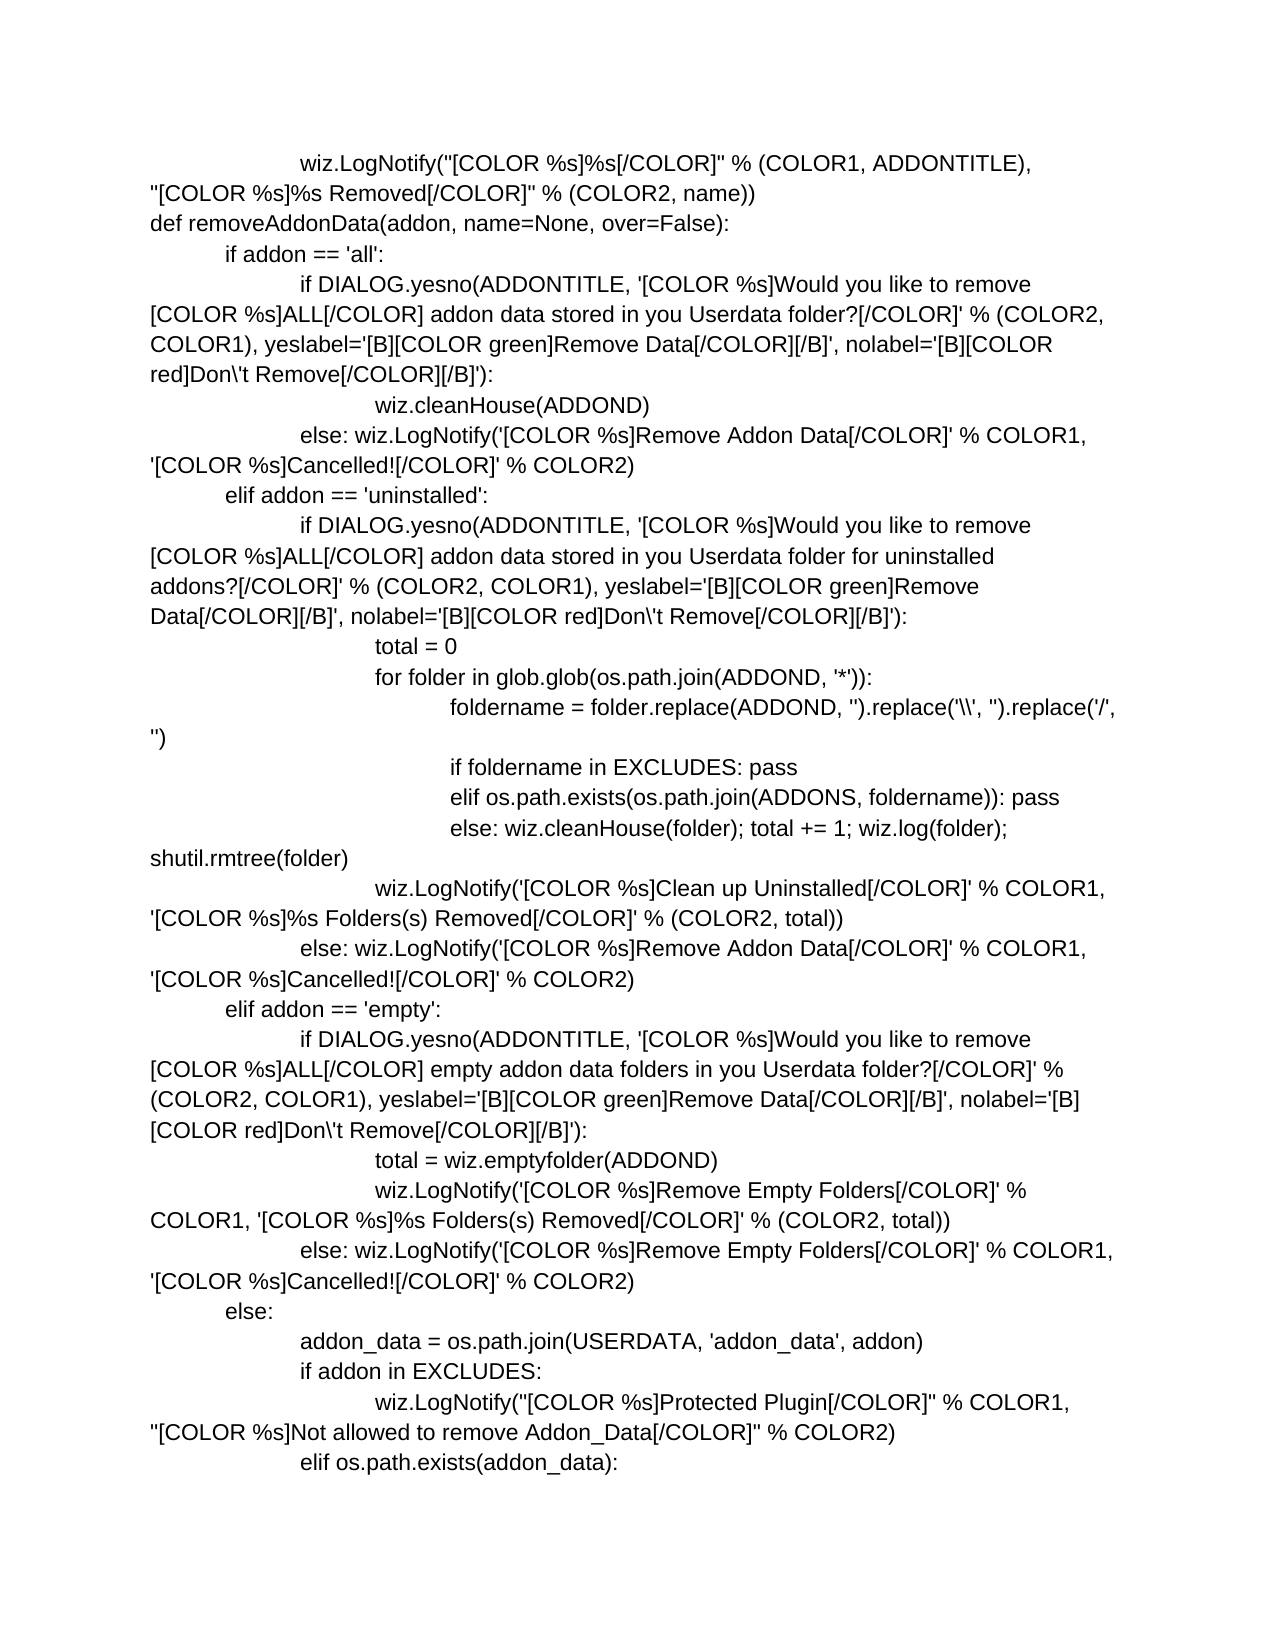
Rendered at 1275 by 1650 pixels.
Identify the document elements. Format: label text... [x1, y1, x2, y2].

text wiz.LogNotify('[COLOR %s]Remove Empty Folders[/COLOR]' % COLOR1, '[COLOR %s]%s Folders(s) Removed[/COLOR]' % (COLOR2, total)) [150, 1177, 1125, 1234]
text if foldername in EXCLUDES: pass [150, 754, 1125, 781]
text else: wiz.LogNotify('[COLOR %s]Remove Addon Data[/COLOR]' % COLOR1, '[COLOR %s]Cancelled![/COLOR]' % COLOR2) [150, 935, 1125, 992]
text if addon == 'all': [150, 241, 1125, 267]
text wiz.cleanHouse(ADDOND) [150, 392, 1125, 418]
text if DIALOG.yesno(ADDONTITLE, '[COLOR %s]Would you like to remove [COLOR %s]ALL[/COLOR] empty addon data folders in you Userdata folder?[/COLOR]' % (COLOR2, COLOR1), yeslabel='[B][COLOR green]Remove Data[/COLOR][/B]', nolabel='[B][COLOR red]Don\'t Remove[/COLOR][/B]'): [150, 1026, 1125, 1143]
text def removeAddonData(addon, name=None, over=False): [150, 210, 1125, 237]
text total = 0 [150, 633, 1125, 660]
text if DIALOG.yesno(ADDONTITLE, '[COLOR %s]Would you like to remove [COLOR %s]ALL[/COLOR] addon data stored in you Userdata folder?[/COLOR]' % (COLOR2, COLOR1), yeslabel='[B][COLOR green]Remove Data[/COLOR][/B]', nolabel='[B][COLOR red]Don\'t Remove[/COLOR][/B]'): [150, 271, 1125, 388]
text total = wiz.emptyfolder(ADDOND) [150, 1147, 1125, 1173]
text else: [150, 1298, 1125, 1324]
text elif addon == 'uninstalled': [150, 482, 1125, 509]
text wiz.LogNotify('[COLOR %s]Clean up Uninstalled[/COLOR]' % COLOR1, '[COLOR %s]%s Folders(s) Removed[/COLOR]' % (COLOR2, total)) [150, 875, 1125, 932]
text addon_data = os.path.join(USERDATA, 'addon_data', addon) [150, 1328, 1125, 1354]
text wiz.LogNotify("[COLOR %s]%s[/COLOR]" % (COLOR1, ADDONTITLE), "[COLOR %s]%s Removed[/COLOR]" % (COLOR2, name)) [150, 150, 1125, 207]
text else: wiz.cleanHouse(folder); total += 1; wiz.log(folder); shutil.rmtree(folder) [150, 814, 1125, 871]
text if DIALOG.yesno(ADDONTITLE, '[COLOR %s]Would you like to remove [COLOR %s]ALL[/COLOR] addon data stored in you Userdata folder for uninstalled addons?[/COLOR]' % (COLOR2, COLOR1), yeslabel='[B][COLOR green]Remove Data[/COLOR][/B]', nolabel='[B][COLOR red]Don\'t Remove[/COLOR][/B]'): [150, 512, 1125, 629]
text foldername = folder.replace(ADDOND, '').replace('\\', '').replace('/', '') [150, 694, 1125, 750]
text else: wiz.LogNotify('[COLOR %s]Remove Addon Data[/COLOR]' % COLOR1, '[COLOR %s]Cancelled![/COLOR]' % COLOR2) [150, 422, 1125, 478]
text for folder in glob.glob(os.path.join(ADDOND, '*')): [150, 663, 1125, 690]
text elif os.path.exists(addon_data): [150, 1449, 1125, 1475]
text wiz.LogNotify("[COLOR %s]Protected Plugin[/COLOR]" % COLOR1, "[COLOR %s]Not allowed to remove Addon_Data[/COLOR]" % COLOR2) [150, 1388, 1125, 1445]
text if addon in EXCLUDES: [150, 1358, 1125, 1385]
text else: wiz.LogNotify('[COLOR %s]Remove Empty Folders[/COLOR]' % COLOR1, '[COLOR %s]Cancelled![/COLOR]' % COLOR2) [150, 1237, 1125, 1294]
text elif os.path.exists(os.path.join(ADDONS, foldername)): pass [150, 784, 1125, 811]
text elif addon == 'empty': [150, 996, 1125, 1022]
